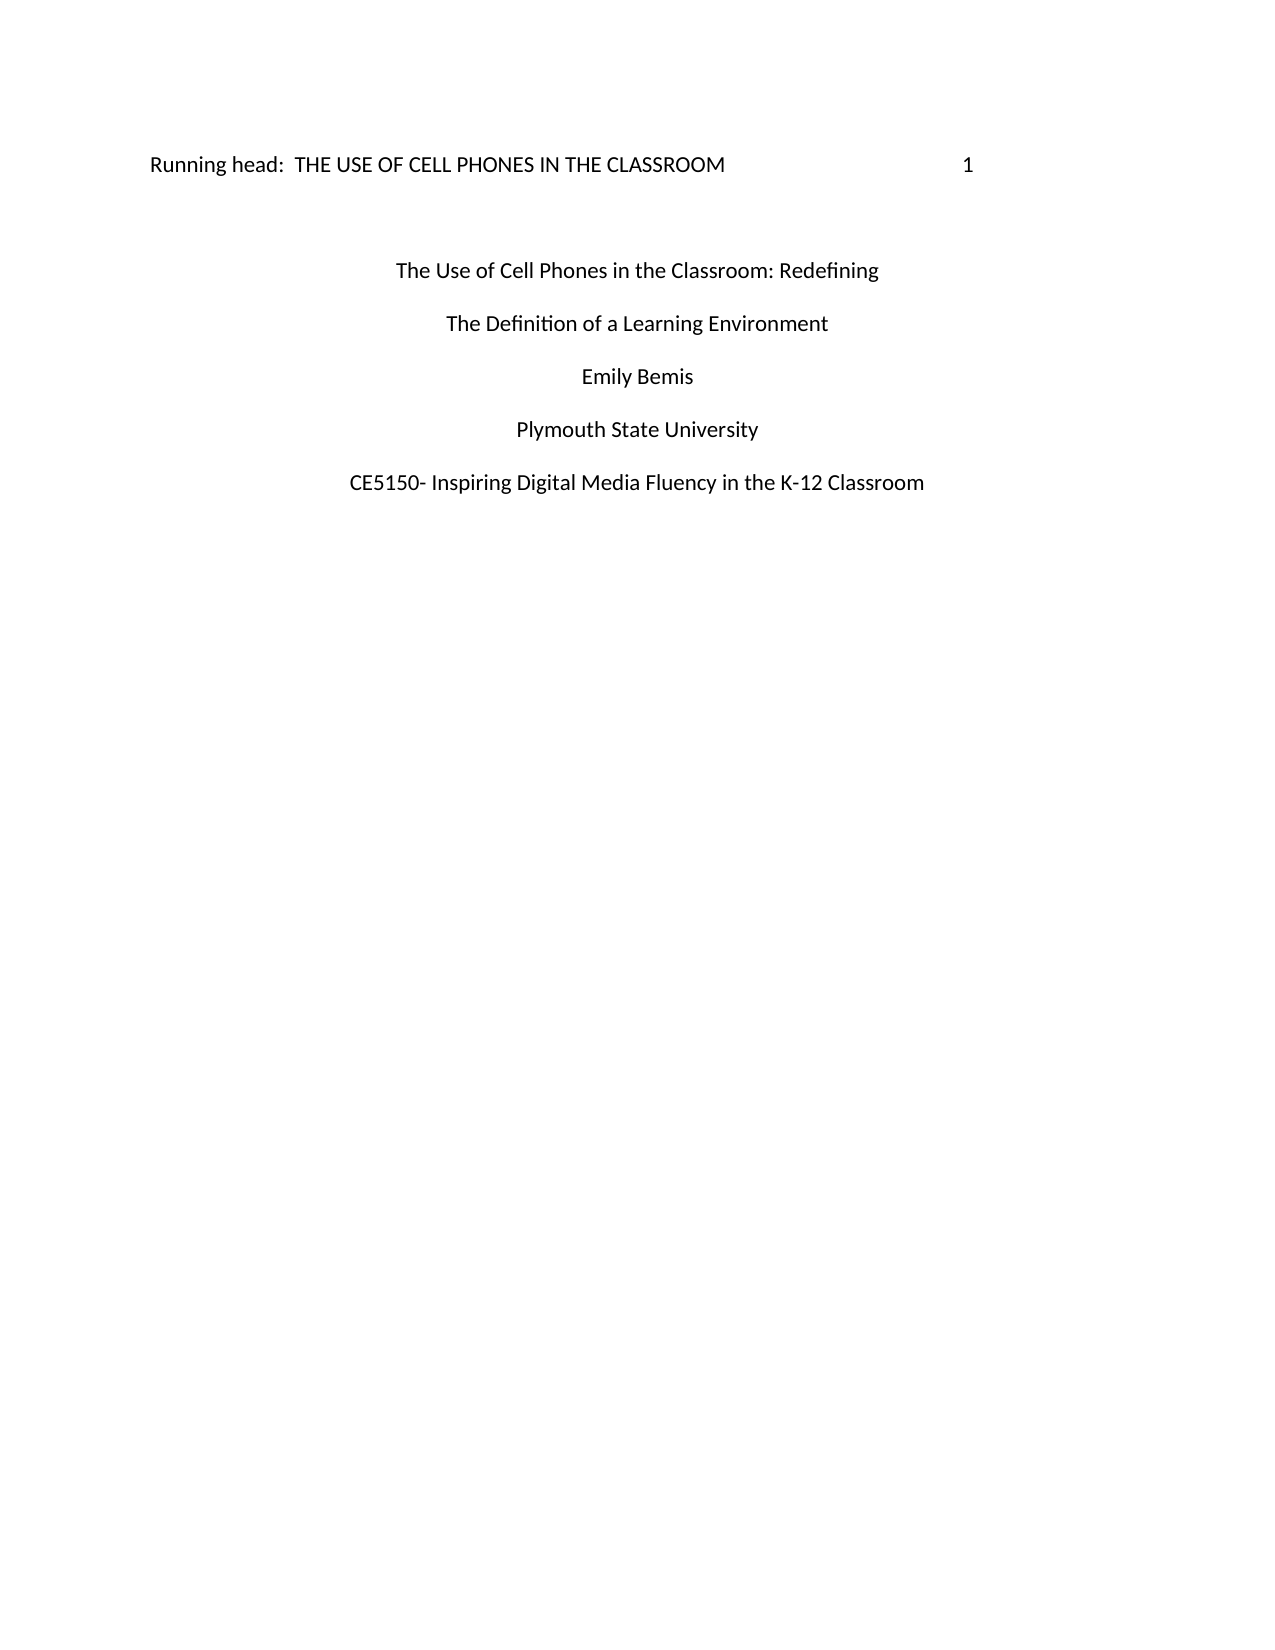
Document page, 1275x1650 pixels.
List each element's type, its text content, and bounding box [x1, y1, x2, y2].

text The Use of Cell Phones in the Classroom: Redefining [150, 256, 1125, 284]
text The Definition of a Learning Environment [150, 309, 1125, 337]
text Emily Bemis [150, 362, 1125, 390]
text Plymouth State University [150, 415, 1125, 443]
text CE5150- Inspiring Digital Media Fluency in the K-12 Classroom [150, 468, 1125, 496]
text Running head: THE USE OF CELL PHONES IN THE CLASSROOM 1 [150, 150, 1125, 178]
